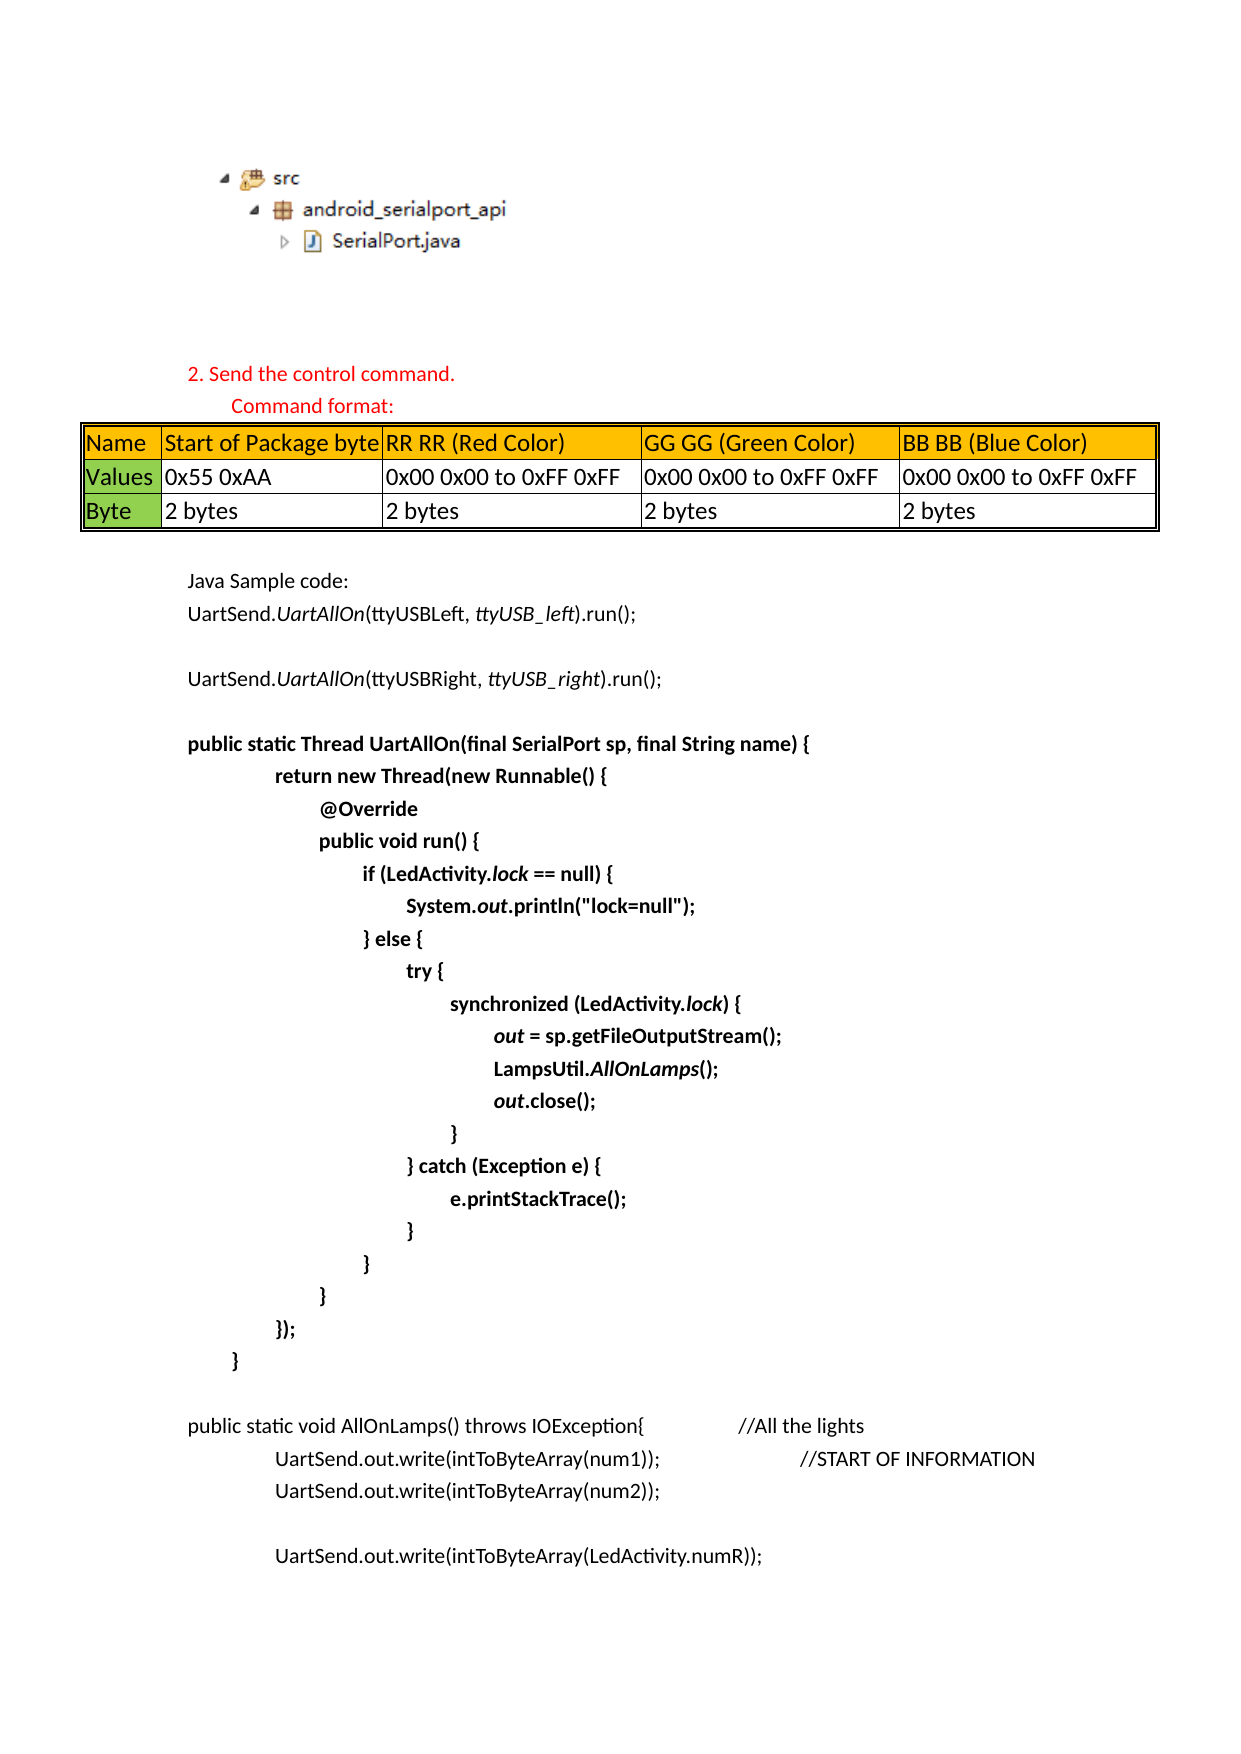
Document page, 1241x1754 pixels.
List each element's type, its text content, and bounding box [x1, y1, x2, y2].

text } [187, 1279, 1053, 1312]
text public static Thread UartAllOn(final SerialPort sp, final String name) { [187, 727, 1053, 759]
text UartSend.out.write(intToByteArray(num1)); //START OF INFORMATION [187, 1442, 1053, 1474]
text Java Sample code: [187, 564, 1053, 597]
table_cell 0x00 0x00 to 0xFF 0xFF [900, 460, 1155, 493]
text } [187, 1214, 1053, 1247]
text public void run() { [187, 824, 1053, 857]
text } [187, 1117, 1053, 1149]
text 2. Send the control command. [187, 324, 1053, 389]
text } [187, 1344, 1053, 1377]
text if (LedActivity.lock == null) { [187, 857, 1053, 889]
text UartSend.UartAllOn(ttyUSBRight, ttyUSB_right).run(); [187, 662, 1053, 694]
picture [187, 162, 577, 262]
text } else { [187, 922, 1053, 954]
table_header RR RR (Red Color) [383, 427, 641, 459]
text } catch (Exception e) { [187, 1149, 1053, 1182]
table_cell 2 bytes [162, 494, 382, 527]
table_header Start of Package byte [162, 427, 382, 459]
text return new Thread(new Runnable() { [187, 759, 1053, 792]
table_cell 2 bytes [642, 494, 899, 527]
table_cell Byte [85, 494, 161, 527]
text e.printStackTrace(); [187, 1182, 1053, 1214]
text LampsUtil.AllOnLamps(); [187, 1052, 1053, 1084]
text Command format: [187, 389, 1053, 422]
text public static void AllOnLamps() throws IOException{ //All the lights [187, 1409, 1053, 1442]
text out = sp.getFileOutputStream(); [187, 1019, 1053, 1052]
table_cell Values [85, 460, 161, 493]
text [187, 1539, 1053, 1572]
table_cell 0x00 0x00 to 0xFF 0xFF [642, 460, 899, 493]
table_cell 2 bytes [383, 494, 641, 527]
table_header BB BB (Blue Color) [900, 427, 1155, 459]
table_cell 0x55 0xAA [162, 460, 382, 493]
text }); [187, 1312, 1053, 1344]
text } [187, 1247, 1053, 1279]
table_header Name [85, 427, 161, 459]
table_cell 2 bytes [900, 494, 1155, 527]
text UartSend.UartAllOn(ttyUSBLeft, ttyUSB_left).run(); [187, 597, 1053, 629]
text @Override [187, 792, 1053, 824]
text synchronized (LedActivity.lock) { [187, 987, 1053, 1019]
text out.close(); [187, 1084, 1053, 1117]
table_header GG GG (Green Color) [642, 427, 899, 459]
table_cell 0x00 0x00 to 0xFF 0xFF [383, 460, 641, 493]
text UartSend.out.write(intToByteArray(num2)); [187, 1474, 1053, 1507]
text try { [187, 954, 1053, 987]
text System.out.println("lock=null"); [187, 889, 1053, 922]
